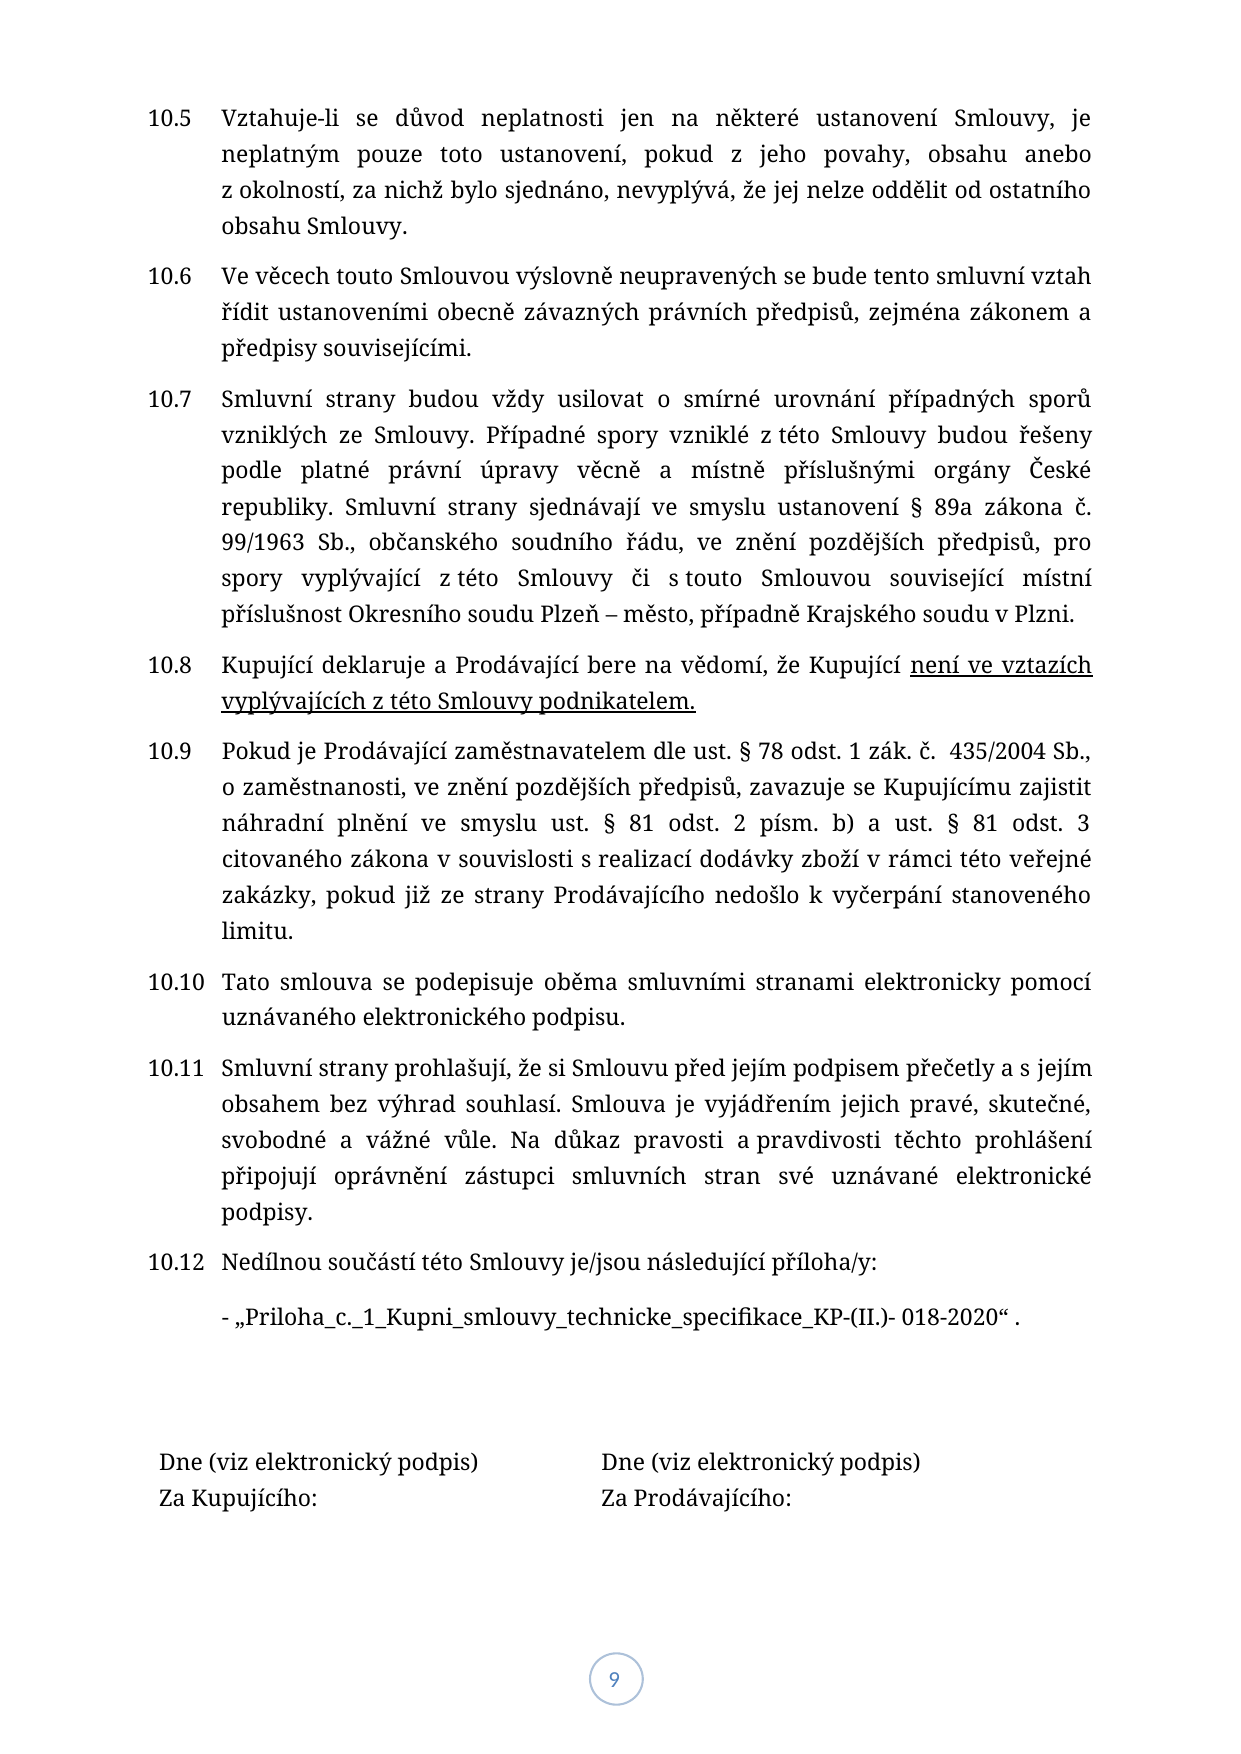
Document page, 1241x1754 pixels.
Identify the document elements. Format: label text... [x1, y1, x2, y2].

text 10.12 Nedílnou součástí této Smlouvy je/jsou následující příloha/y: [148, 1246, 1092, 1277]
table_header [590, 1446, 1065, 1589]
text - „Priloha_c._1_Kupni_smlouvy_technicke_specifikace_KP-(II.)- 018-2020“ . [222, 1301, 1092, 1332]
text 10.6 Ve věcech touto Smlouvou výslovně neupravených se bude tento smluvní vztah řídit ustanoveními obecně závazných právních předpisů, zejména zákonem a předpisy souvisejícími. [148, 260, 1092, 363]
text 10.7 Smluvní strany budou vždy usilovat o smírné urovnání případných sporů vzniklých ze Smlouvy. Případné spory vzniklé z této Smlouvy budou řešeny podle platné právní úpravy věcně a místně příslušnými orgány České republiky. Smluvní strany sjednávají ve smyslu ustanovení § 89a zákona č. 99/1963 Sb., občanského soudního řádu, ve znění pozdějších předpisů, pro spory vyplývající z této Smlouvy či s touto Smlouvou související místní příslušnost Okresního soudu Plzeň – město, případně Krajského soudu v Plzni. [148, 383, 1092, 629]
text 10.10 Tato smlouva se podepisuje oběma smluvními stranami elektronicky pomocí uznávaného elektronického podpisu. [148, 965, 1092, 1033]
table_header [148, 1446, 590, 1589]
text 10.11 Smluvní strany prohlašují, že si Smlouvu před jejím podpisem přečetly a s jejím obsahem bez výhrad souhlasí. Smlouva je vyjádřením jejich pravé, skutečné, svobodné a vážné vůle. Na důkaz pravosti a pravdivosti těchto prohlášení připojují oprávnění zástupci smluvních stran své uznávané elektronické podpisy. [148, 1052, 1092, 1227]
text 10.5 Vztahuje-li se důvod neplatnosti jen na některé ustanovení Smlouvy, je neplatným pouze toto ustanovení, pokud z jeho povahy, obsahu anebo z okolností, za nichž bylo sjednáno, nevyplývá, že jej nelze oddělit od ostatního obsahu Smlouvy. [148, 102, 1092, 241]
text 10.8 Kupující deklaruje a Prodávající bere na vědomí, že Kupující není ve vztazích vyplývajících z této Smlouvy podnikatelem. [148, 649, 1092, 716]
text 10.9 Pokud je Prodávající zaměstnavatelem dle ust. § 78 odst. 1 zák. č. 435/2004 Sb., o zaměstnanosti, ve znění pozdějších předpisů, zavazuje se Kupujícímu zajistit náhradní plnění ve smyslu ust. § 81 odst. 2 písm. b) a ust. § 81 odst. 3 citovaného zákona v souvislosti s realizací dodávky zboží v rámci této veřejné zakázky, pokud již ze strany Prodávajícího nedošlo k vyčerpání stanoveného limitu. [148, 735, 1092, 946]
